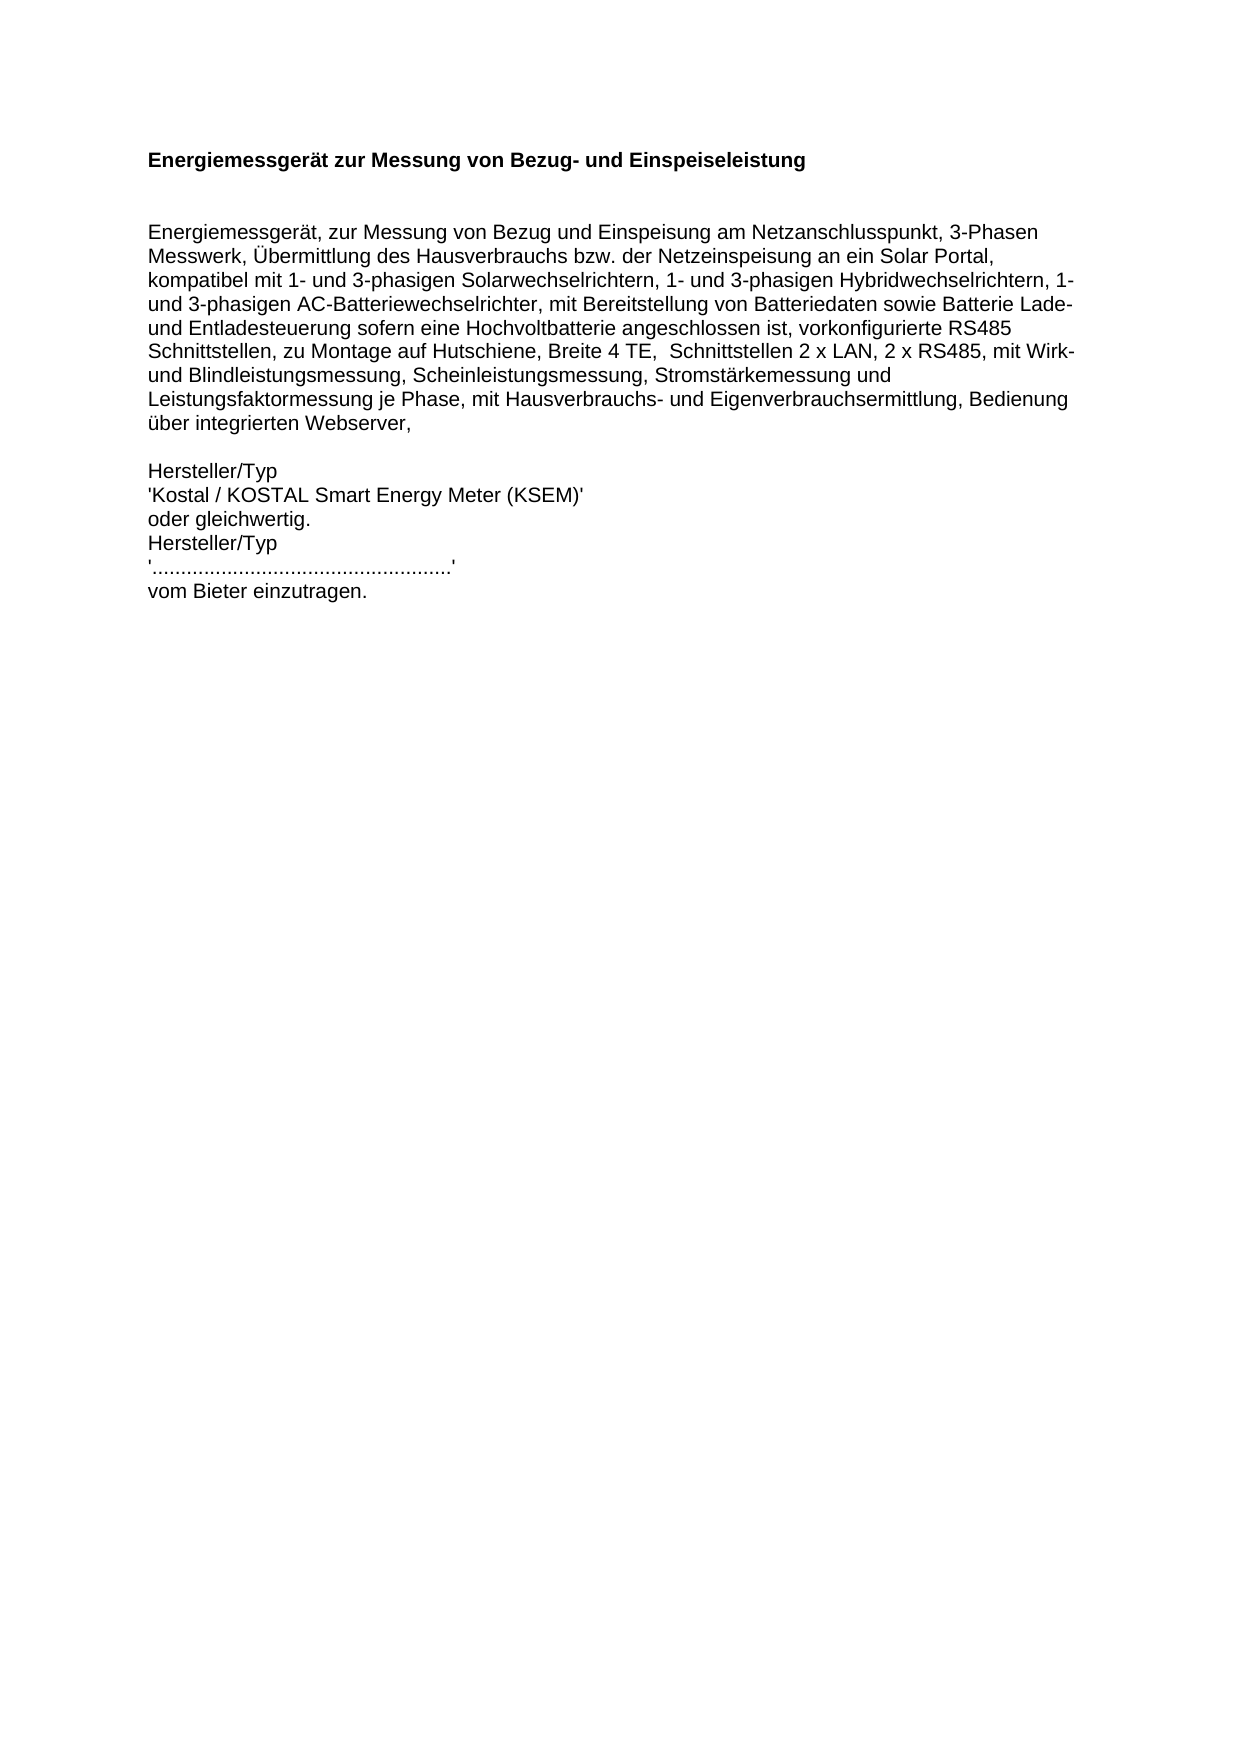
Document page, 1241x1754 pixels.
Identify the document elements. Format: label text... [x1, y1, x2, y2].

text Energiemessgerät, zur Messung von Bezug und Einspeisung am Netzanschlusspunkt, 3-Phasen Messwerk, Übermittlung des Hausverbrauchs bzw. der Netzeinspeisung an ein Solar Portal, kompatibel mit 1- und 3-phasigen Solarwechselrichtern, 1- und 3-phasigen Hybridwechselrichtern, 1- und 3-phasigen AC-Batteriewechselrichter, mit Bereitstellung von Batteriedaten sowie Batterie Lade- und Entladesteuerung sofern eine Hochvoltbatterie angeschlossen ist, vorkonfigurierte RS485 Schnittstellen, zu Montage auf Hutschiene, Breite 4 TE, Schnittstellen 2 x LAN, 2 x RS485, mit Wirk- und Blindleistungsmessung, Scheinleistungsmessung, Stromstärkemessung und Leistungsfaktormessung je Phase, mit Hausverbrauchs- und Eigenverbrauchsermittlung, Bedienung über integrierten Webserver, [148, 219, 1093, 435]
text vom Bieter einzutragen. [148, 579, 1093, 603]
text Hersteller/Typ [148, 459, 1093, 483]
text '....................................................' [148, 555, 1093, 579]
text 'Kostal / KOSTAL Smart Energy Meter (KSEM)' [148, 483, 1093, 507]
text oder gleichwertig. [148, 507, 1093, 531]
text Energiemessgerät zur Messung von Bezug- und Einspeiseleistung [148, 148, 1093, 172]
text Hersteller/Typ [148, 531, 1093, 555]
